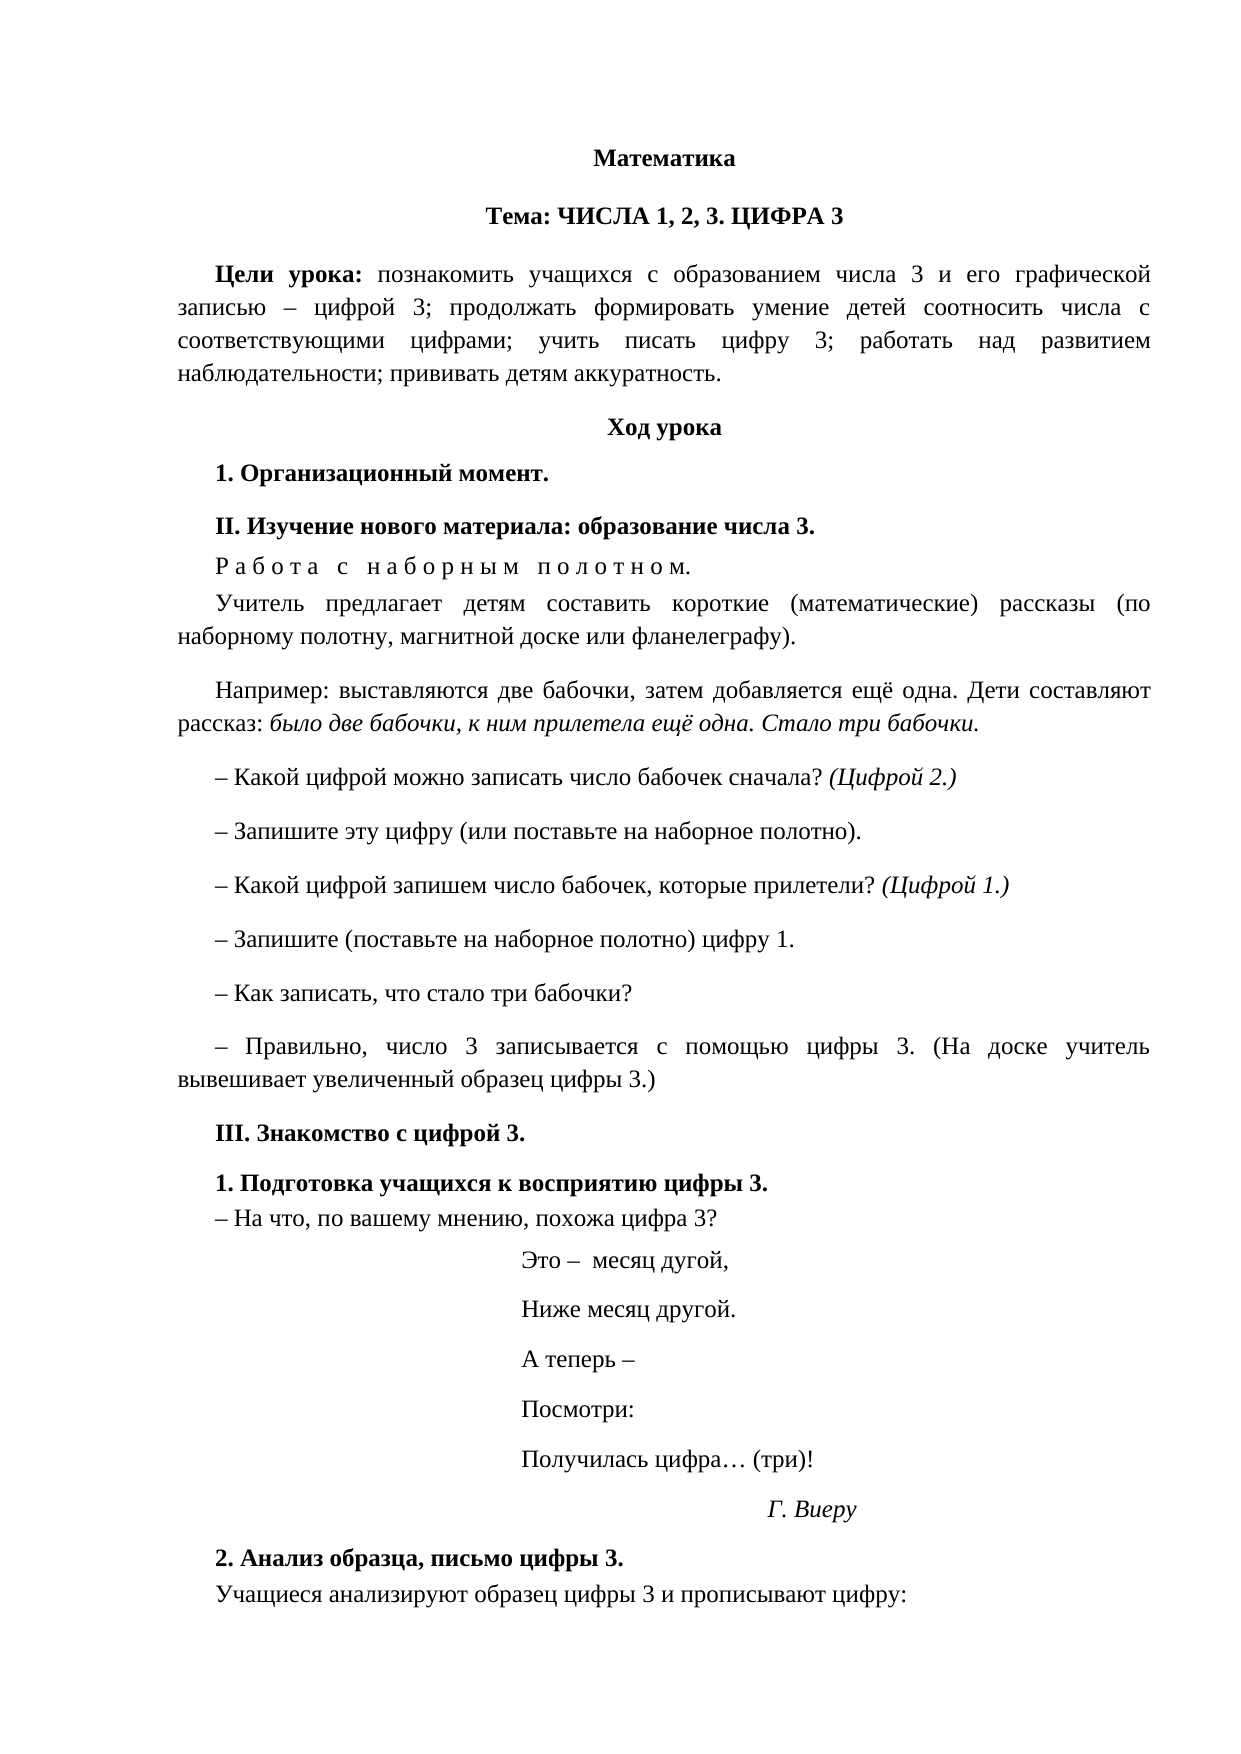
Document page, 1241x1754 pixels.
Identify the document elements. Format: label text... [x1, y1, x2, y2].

text Учитель предлагает детям составить короткие (математические) рассказы (по наборному полотну, магнитной доске или фланелеграфу). [177, 588, 1152, 650]
text Получилась цифра… (три)! [177, 1444, 1152, 1473]
text – Правильно, число 3 записывается с помощью цифры 3. (На доске учитель вывешивает увеличенный образец цифры 3.) [177, 1031, 1152, 1093]
text – Запишите эту цифру (или поставьте на наборное полотно). [177, 816, 1152, 845]
text 1. Подготовка учащихся к восприятию цифры 3. [177, 1168, 1152, 1197]
text Например: выставляются две бабочки, затем добавляется ещё одна. Дети составляют рассказ: было две бабочки, к ним прилетела ещё одна. Стало три бабочки. [177, 675, 1152, 737]
text Г. Виеру [177, 1494, 1152, 1522]
text Тема: ЧИСЛА 1, 2, 3. ЦИФРА 3 [177, 201, 1152, 230]
text Ниже месяц другой. [177, 1294, 1152, 1323]
text Это – месяц дугой, [177, 1245, 1152, 1273]
text Цели урока: познакомить учащихся с образованием числа 3 и его графической записью – цифрой 3; продолжать формировать умение детей соотносить числа с соответствующими цифрами; учить писать цифру 3; работать над развитием наблюдательности; прививать детям аккуратность. [177, 259, 1152, 387]
text Математика [177, 143, 1152, 172]
text – Запишите (поставьте на наборное полотно) цифру 1. [177, 924, 1152, 952]
text Учащиеся анализируют образец цифры 3 и прописывают цифру: [177, 1579, 1152, 1607]
text – Какой цифрой запишем число бабочек, которые прилетели? (Цифрой 1.) [177, 870, 1152, 899]
text Р а б о т а с н а б о р н ы м п о л о т н о м. [177, 551, 1152, 579]
text Посмотри: [177, 1394, 1152, 1423]
text – Как записать, что стало три бабочки? [177, 978, 1152, 1006]
text – На что, по вашему мнению, похожа цифра 3? [177, 1203, 1152, 1232]
text II. Изучение нового материала: образование числа 3. [177, 511, 1152, 540]
text 1. Организационный момент. [177, 458, 1152, 486]
text 2. Анализ образца, письмо цифры 3. [177, 1543, 1152, 1572]
text III. Знакомство с цифрой 3. [177, 1118, 1152, 1147]
text Ход урока [177, 412, 1152, 441]
text – Какой цифрой можно записать число бабочек сначала? (Цифрой 2.) [177, 762, 1152, 791]
text А теперь – [177, 1344, 1152, 1373]
